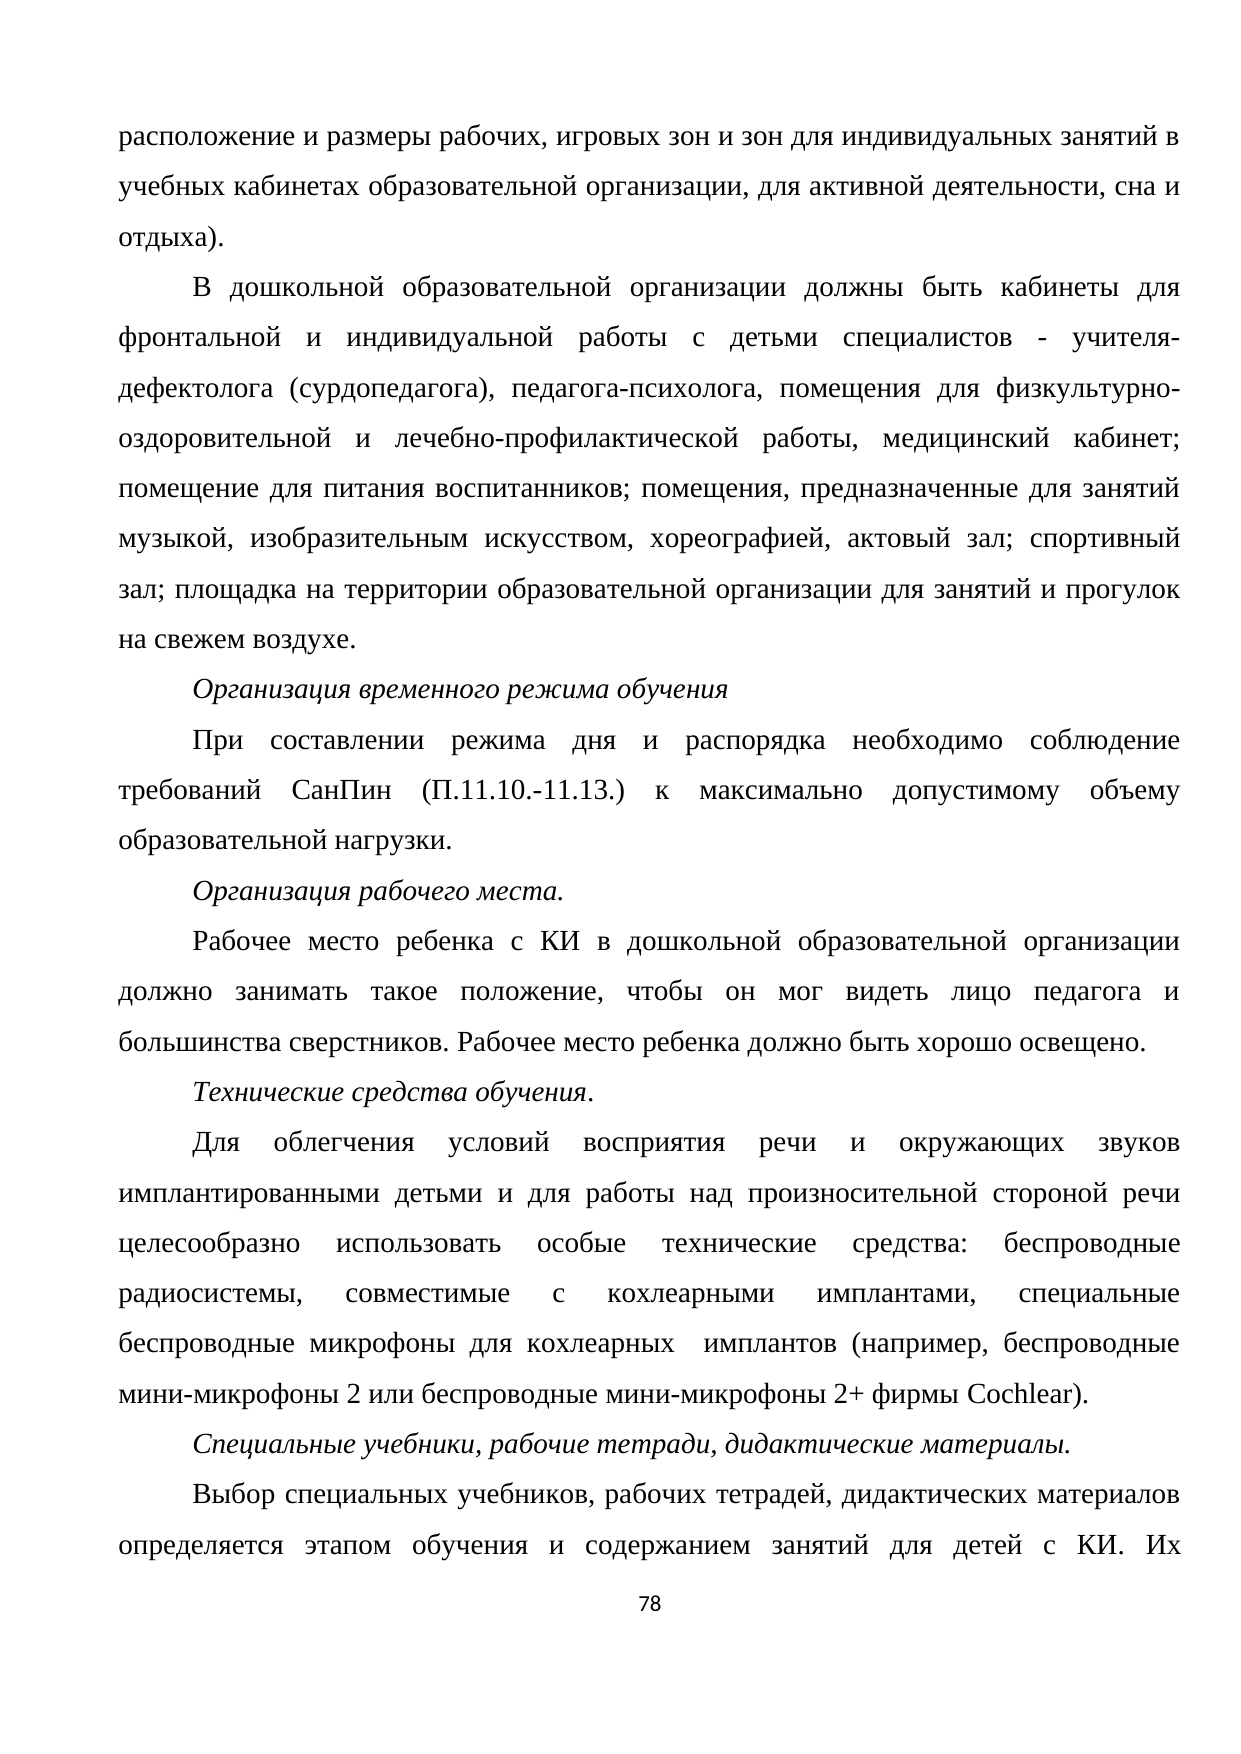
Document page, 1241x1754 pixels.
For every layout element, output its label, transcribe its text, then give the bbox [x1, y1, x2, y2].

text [118, 118, 1181, 252]
text Организация рабочего места. [118, 873, 1181, 906]
text В дошкольной образовательной организации должны быть кабинеты для фронтальной и индивидуальной работы с детьми специалистов - учителя-дефектолога (сурдопедагога), педагога-психолога, помещения для физкультурно-оздоровительной и лечебно-профилактической работы, медицинский кабинет; помещение для питания воспитанников; помещения, предназначенные для занятий музыкой, изобразительным искусством, хореографией, актовый зал; спортивный зал; площадка на территории образовательной организации для занятий и прогулок на свежем воздухе. [118, 269, 1181, 655]
text Технические средства обучения. [118, 1074, 1181, 1108]
text Специальные учебники, рабочие тетради, дидактические материалы. [118, 1426, 1181, 1460]
text При составлении режима дня и распорядка необходимо соблюдение требований СанПин (П.11.10.-11.13.) к максимально допустимому объему образовательной нагрузки. [118, 722, 1181, 856]
text Для облегчения условий восприятия речи и окружающих звуков имплантированными детьми и для работы над произносительной стороной речи целесообразно использовать особые технические средства: беспроводные радиосистемы, совместимые с кохлеарными имплантами, специальные беспроводные микрофоны для кохлеарных имплантов (например, беспроводные мини-микрофоны 2 или беспроводные мини-микрофоны 2+ фирмы Cochlear). [118, 1124, 1181, 1409]
text Рабочее место ребенка с КИ в дошкольной образовательной организации должно занимать такое положение, чтобы он мог видеть лицо педагога и большинства сверстников. Рабочее место ребенка должно быть хорошо освещено. [118, 923, 1181, 1057]
text Организация временного режима обучения [118, 672, 1181, 705]
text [118, 1477, 1181, 1560]
